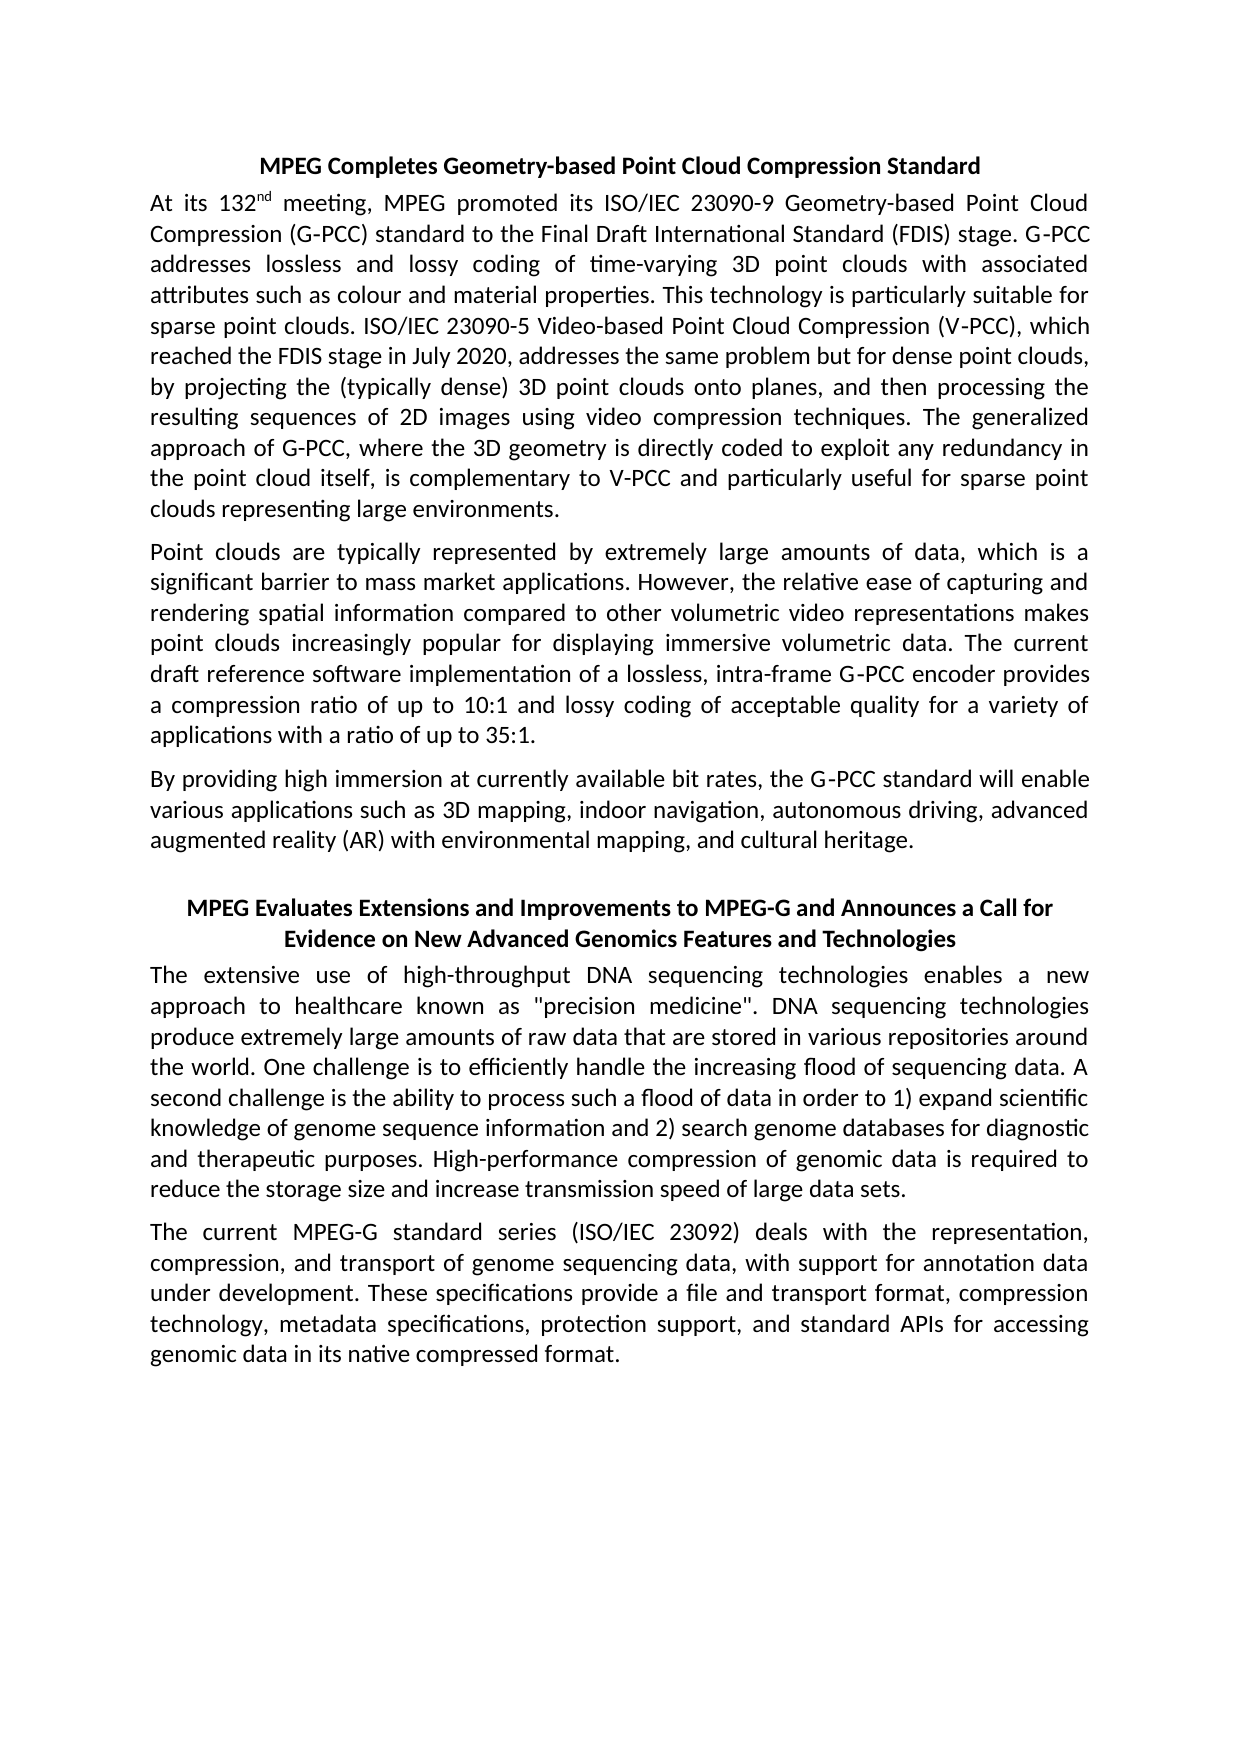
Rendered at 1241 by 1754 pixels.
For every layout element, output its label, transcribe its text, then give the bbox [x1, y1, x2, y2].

text The extensive use of high-throughput DNA sequencing technologies enables a new approach to healthcare known as "precision medicine". DNA sequencing technologies produce extremely large amounts of raw data that are stored in various repositories around the world. One challenge is to efficiently handle the increasing flood of sequencing data. A second challenge is the ability to process such a flood of data in order to 1) expand scientific knowledge of genome sequence information and 2) search genome databases for diagnostic and therapeutic purposes. High-performance compression of genomic data is required to reduce the storage size and increase transmission speed of large data sets. [150, 959, 1090, 1204]
text By providing high immersion at currently available bit rates, the G‑PCC standard will enable various applications such as 3D mapping, indoor navigation, autonomous driving, advanced augmented reality (AR) with environmental mapping, and cultural heritage. [150, 763, 1090, 855]
text At its 132nd meeting, MPEG promoted its ISO/IEC 23090-9 Geometry-based Point Cloud Compression (G‑PCC) standard to the Final Draft International Standard (FDIS) stage. G‑PCC addresses lossless and lossy coding of time-varying 3D point clouds with associated attributes such as colour and material properties. This technology is particularly suitable for sparse point clouds. ISO/IEC 23090-5 Video-based Point Cloud Compression (V‑PCC), which reached the FDIS stage in July 2020, addresses the same problem but for dense point clouds, by projecting the (typically dense) 3D point clouds onto planes, and then processing the resulting sequences of 2D images using video compression techniques. The generalized approach of G-PCC, where the 3D geometry is directly coded to exploit any redundancy in the point cloud itself, is complementary to V-PCC and particularly useful for sparse point clouds representing large environments. [150, 187, 1090, 523]
subtitle MPEG Evaluates Extensions and Improvements to MPEG-G and Announces a Call for Evidence on New Advanced Genomics Features and Technologies [150, 892, 1090, 953]
text Point clouds are typically represented by extremely large amounts of data, which is a significant barrier to mass market applications. However, the relative ease of capturing and rendering spatial information compared to other volumetric video representations makes point clouds increasingly popular for displaying immersive volumetric data. The current draft reference software implementation of a lossless, intra-frame G‑PCC encoder provides a compression ratio of up to 10:1 and lossy coding of acceptable quality for a variety of applications with a ratio of up to 35:1. [150, 536, 1090, 750]
subtitle MPEG Completes Geometry-based Point Cloud Compression Standard [150, 150, 1090, 181]
text The current MPEG-G standard series (ISO/IEC 23092) deals with the representation, compression, and transport of genome sequencing data, with support for annotation data under development. These specifications provide a file and transport format, compression technology, metadata specifications, protection support, and standard APIs for accessing genomic data in its native compressed format. [150, 1216, 1090, 1369]
